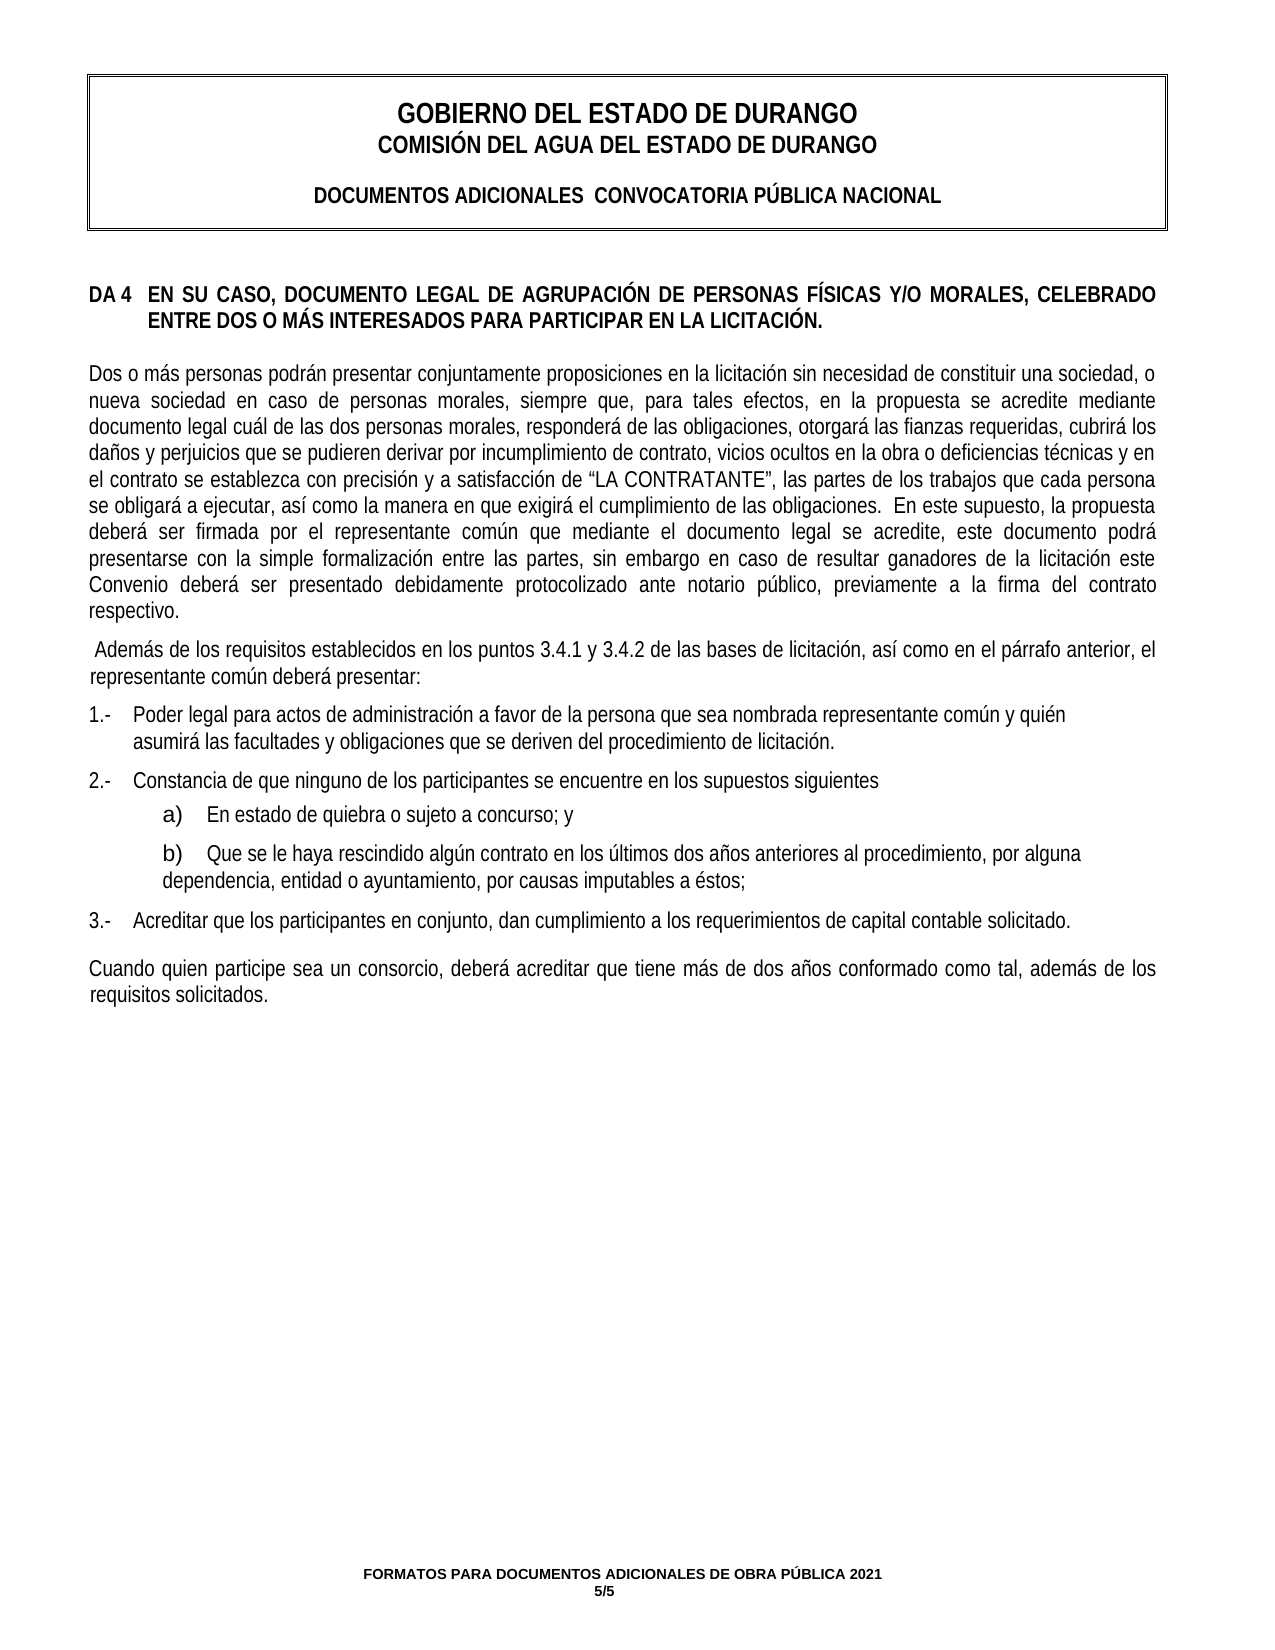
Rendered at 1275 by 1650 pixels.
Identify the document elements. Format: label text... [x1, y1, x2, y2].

text Además de los requisitos establecidos en los puntos 3.4.1 y 3.4.2 de las bases de licitación, así como en el párrafo anterior, el representante común deberá presentar: [89, 636, 1157, 689]
text Dos o más personas podrán presentar conjuntamente proposiciones en la licitación sin necesidad de constituir una sociedad, o nueva sociedad en caso de personas morales, siempre que, para tales efectos, en la propuesta se acredite mediante documento legal cuál de las dos personas morales, responderá de las obligaciones, otorgará las fianzas requeridas, cubrirá los daños y perjuicios que se pudieren derivar por incumplimiento de contrato, vicios ocultos en la obra o deficiencias técnicas y en el contrato se establezca con precisión y a satisfacción de “LA CONTRATANTE”, las partes de los trabajos que cada persona se obligará a ejecutar, así como la manera en que exigirá el cumplimiento de las obligaciones. En este supuesto, la propuesta deberá ser firmada por el representante común que mediante el documento legal se acredite, este documento podrá presentarse con la simple formalización entre las partes, sin embargo en caso de resultar ganadores de la licitación este Convenio deberá ser presentado debidamente protocolizado ante notario público, previamente a la firma del contrato respectivo. [89, 360, 1157, 624]
text Cuando quien participe sea un consorcio, deberá acreditar que tiene más de dos años conformado como tal, además de los requisitos solicitados. [89, 955, 1157, 1007]
table_header 1.- [89, 701, 133, 767]
table_header Poder legal para actos de administración a favor de la persona que sea nombrada representante común y quién asumirá las facultades y obligaciones que se deriven del procedimiento de licitación. [133, 701, 1122, 767]
table_cell Acreditar que los participantes en conjunto, dan cumplimiento a los requerimientos de capital contable solicitado. [133, 908, 1122, 955]
table_cell 2.- [89, 767, 133, 907]
table_cell 3.- [89, 908, 133, 955]
table_cell Constancia de que ninguno de los participantes se encuentre en los supuestos siguientes En estado de quiebra o sujeto a concurso; y Que se le haya rescindido algún contrato en los últimos dos años anteriores al procedimiento, por alguna dependencia, entidad o ayuntamiento, por causas imputables a éstos; [133, 767, 1122, 907]
